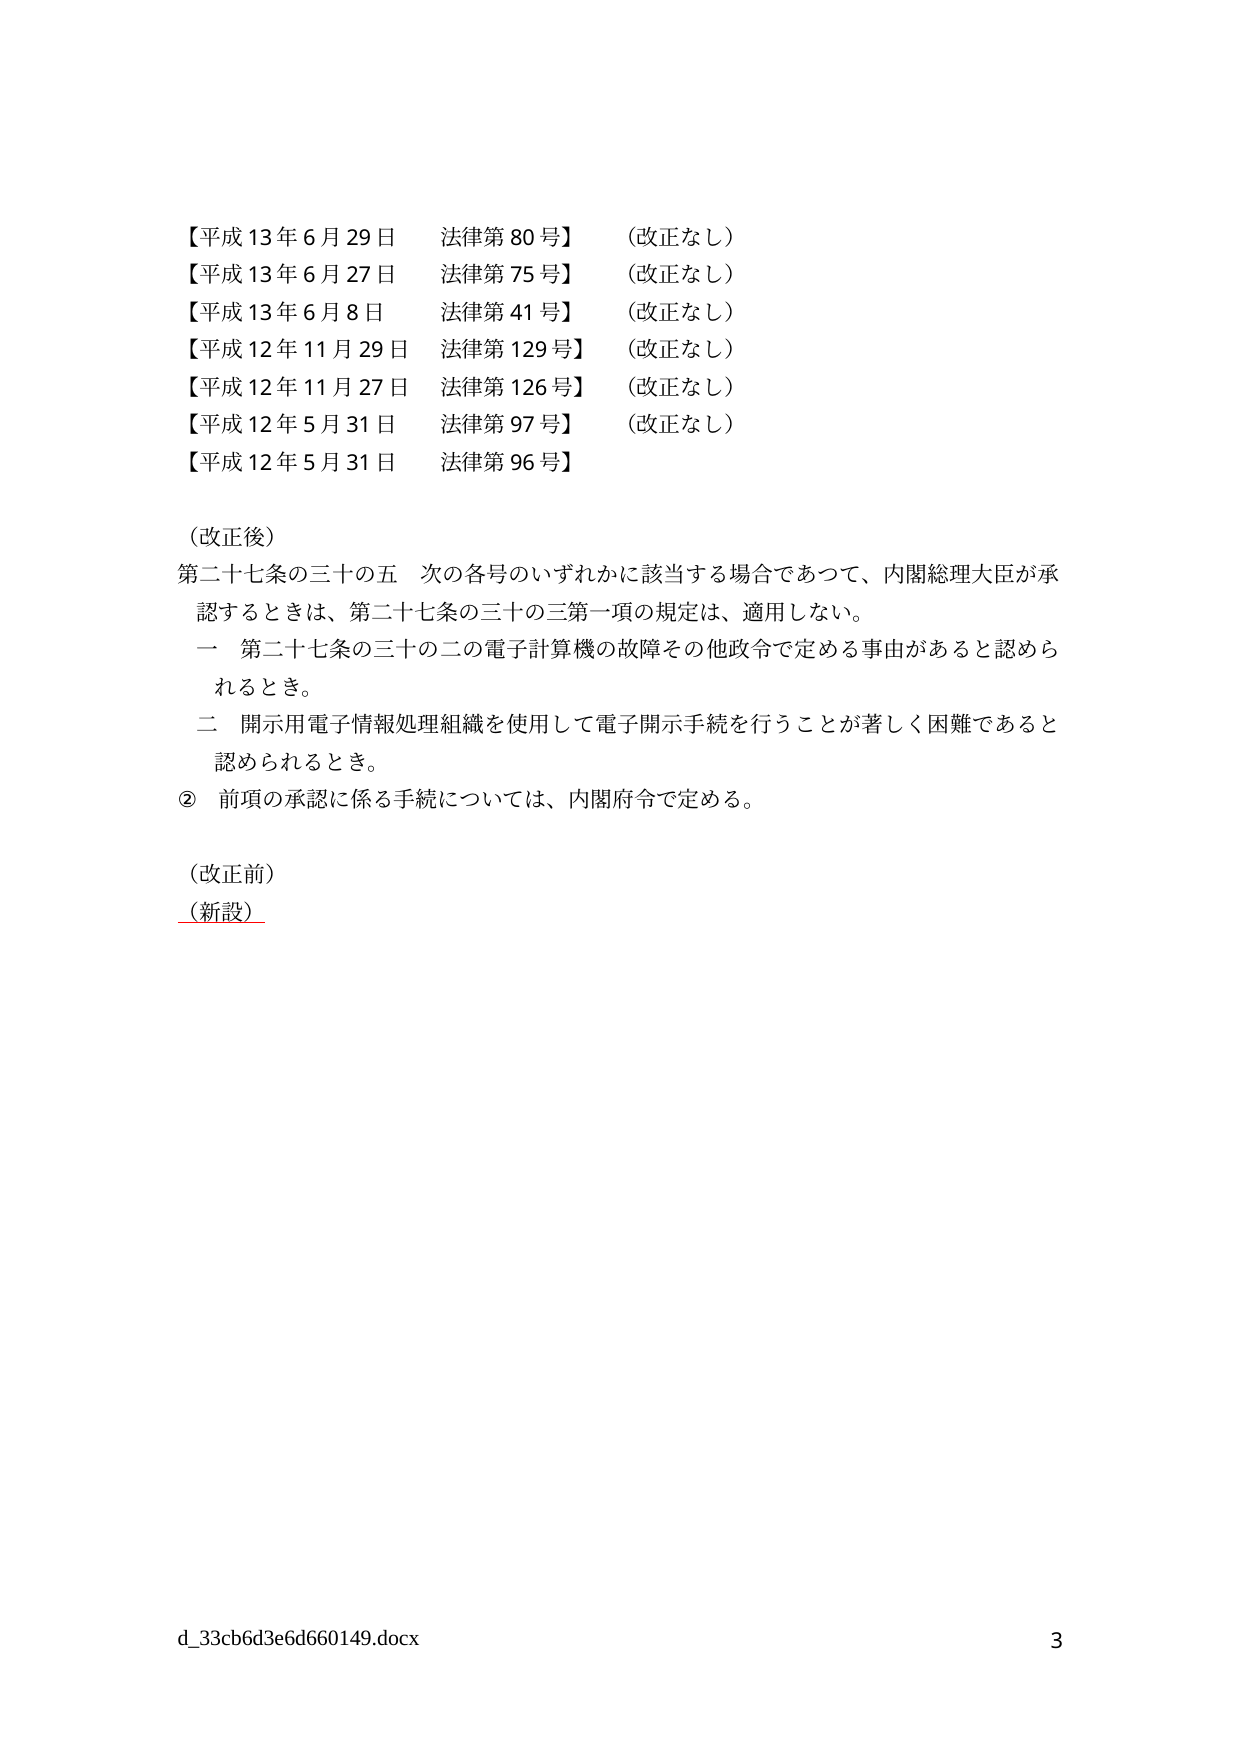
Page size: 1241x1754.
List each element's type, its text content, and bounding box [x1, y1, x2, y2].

text 二 開示用電子情報処理組織を使用して電子開示手続を行うことが著しく困難であると認められるとき。 [196, 704, 1063, 779]
text 第二十七条の三十の五 次の各号のいずれかに該当する場合であつて、内閣総理大臣が承認するときは、第二十七条の三十の三第一項の規定は、適用しない。 [177, 554, 1063, 629]
text （改正後） [177, 517, 1063, 554]
text 【平成12年5月31日 法律第97号】 （改正なし） [177, 404, 1063, 442]
text （新設） [177, 892, 1063, 929]
text 【平成12年5月31日 法律第96号】 [177, 442, 1063, 479]
text 【平成13年6月8日 法律第41号】 （改正なし） [177, 292, 1063, 329]
text 【平成12年11月27日 法律第126号】 （改正なし） [177, 367, 1063, 404]
text 【平成13年6月27日 法律第75号】 （改正なし） [177, 254, 1063, 292]
text 一 第二十七条の三十の二の電子計算機の故障その他政令で定める事由があると認められるとき。 [196, 629, 1063, 704]
text 【平成13年6月29日 法律第80号】 （改正なし） [177, 217, 1063, 254]
text （改正前） [177, 854, 1063, 892]
text ② 前項の承認に係る手続については、内閣府令で定める。 [177, 779, 1063, 817]
text 【平成12年11月29日 法律第129号】 （改正なし） [177, 329, 1063, 367]
